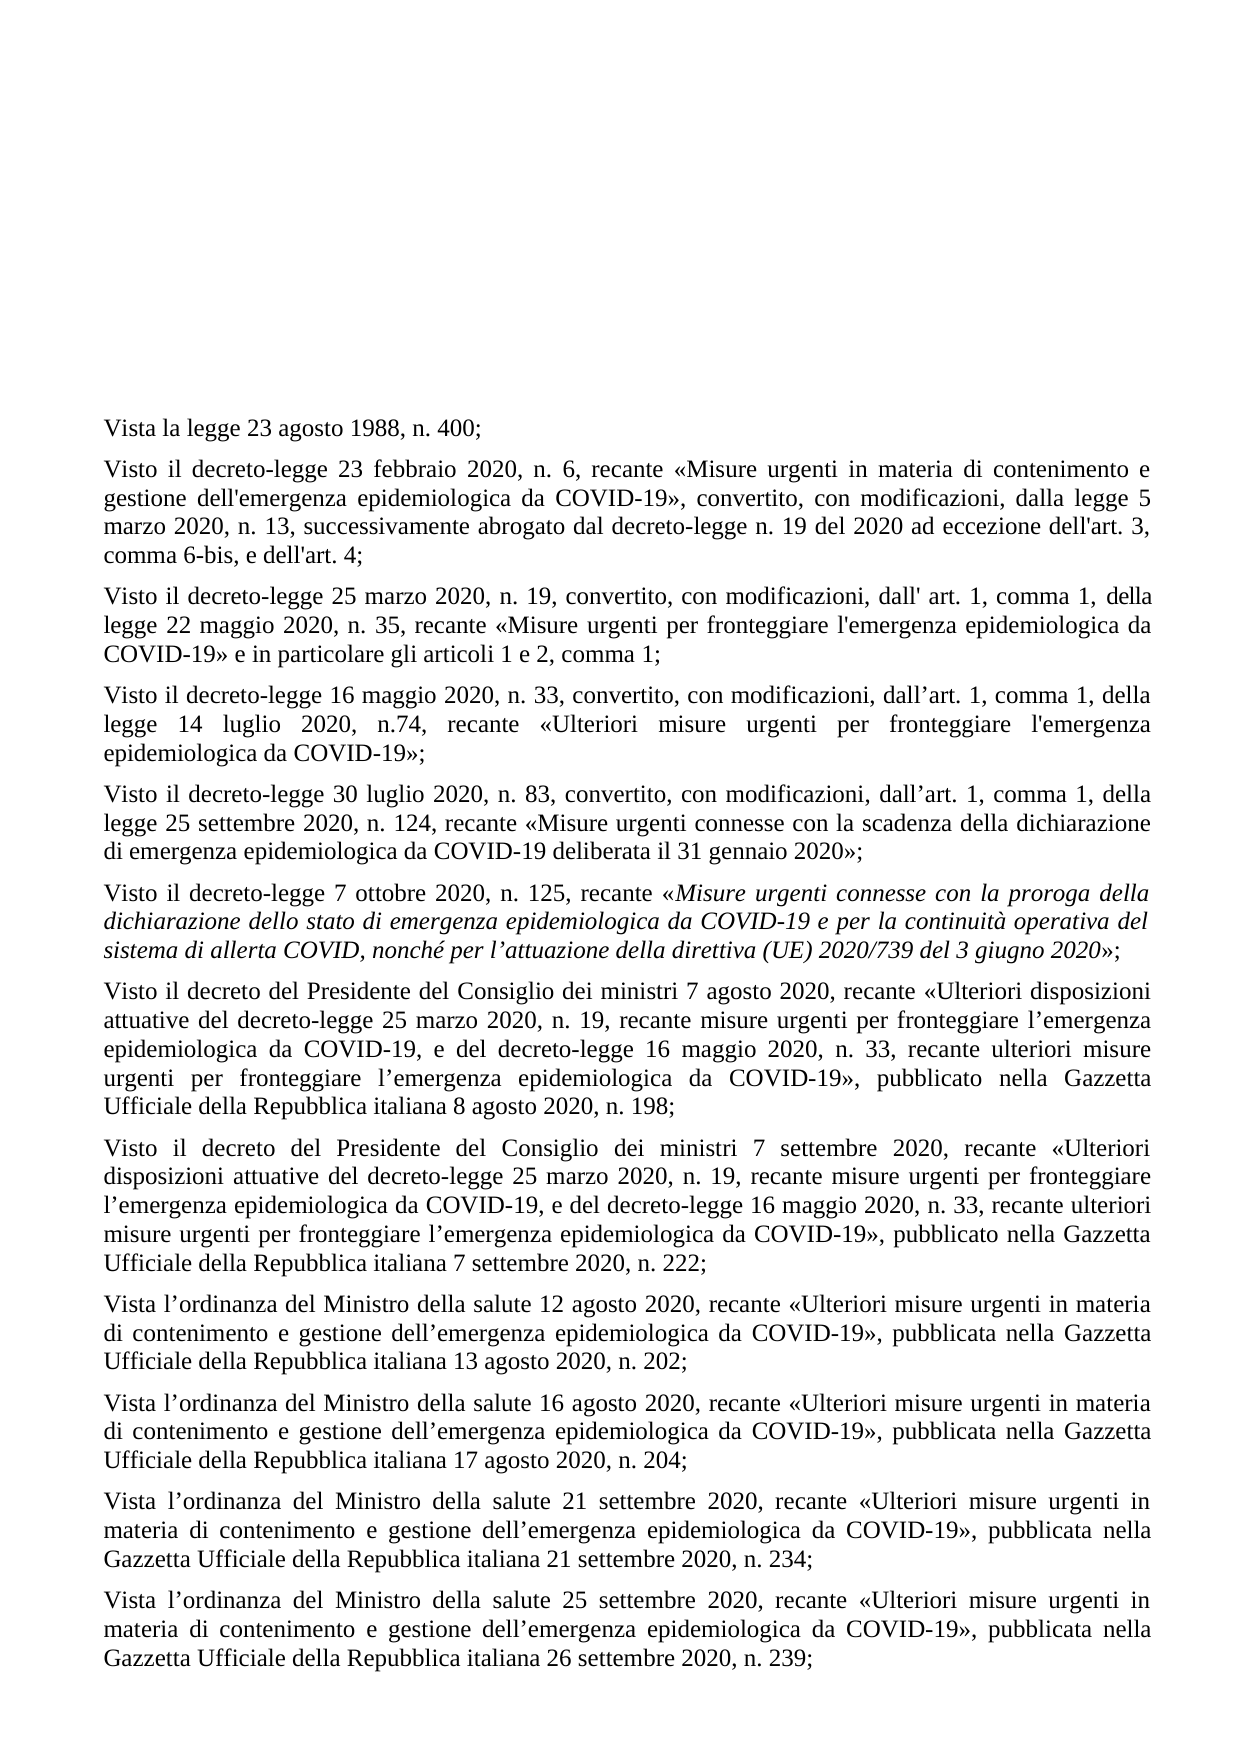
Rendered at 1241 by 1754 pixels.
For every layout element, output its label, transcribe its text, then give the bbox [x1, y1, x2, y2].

text Visto il decreto-legge 7 ottobre 2020, n. 125, recante «Misure urgenti connesse con la proroga della dichiarazione dello stato di emergenza epidemiologica da COVID-19 e per la continuità operativa del sistema di allerta COVID, nonché per l’attuazione della direttiva (UE) 2020/739 del 3 giugno 2020»; [103, 878, 1152, 964]
text Vista la legge 23 agosto 1988, n. 400; [103, 413, 1152, 441]
text Visto il decreto-legge 23 febbraio 2020, n. 6, recante «Misure urgenti in materia di contenimento e gestione dell'emergenza epidemiologica da COVID-19», convertito, con modificazioni, dalla legge 5 marzo 2020, n. 13, successivamente abrogato dal decreto-legge n. 19 del 2020 ad eccezione dell'art. 3, comma 6-bis, e dell'art. 4; [103, 454, 1152, 569]
text Visto il decreto del Presidente del Consiglio dei ministri 7 agosto 2020, recante «Ulteriori disposizioni attuative del decreto-legge 25 marzo 2020, n. 19, recante misure urgenti per fronteggiare l’emergenza epidemiologica da COVID-19, e del decreto-legge 16 maggio 2020, n. 33, recante ulteriori misure urgenti per fronteggiare l’emergenza epidemiologica da COVID-19», pubblicato nella Gazzetta Ufficiale della Repubblica italiana 8 agosto 2020, n. 198; [103, 976, 1152, 1120]
text Visto il decreto-legge 30 luglio 2020, n. 83, convertito, con modificazioni, dall’art. 1, comma 1, della legge 25 settembre 2020, n. 124, recante «Misure urgenti connesse con la scadenza della dichiarazione di emergenza epidemiologica da COVID-19 deliberata il 31 gennaio 2020»; [103, 779, 1152, 865]
text Vista l’ordinanza del Ministro della salute 25 settembre 2020, recante «Ulteriori misure urgenti in materia di contenimento e gestione dell’emergenza epidemiologica da COVID-19», pubblicata nella Gazzetta Ufficiale della Repubblica italiana 26 settembre 2020, n. 239; [103, 1585, 1152, 1671]
text Visto il decreto-legge 25 marzo 2020, n. 19, convertito, con modificazioni, dall' art. 1, comma 1, della legge 22 maggio 2020, n. 35, recante «Misure urgenti per fronteggiare l'emergenza epidemiologica da COVID-19» e in particolare gli articoli 1 e 2, comma 1; [103, 581, 1152, 668]
text Vista l’ordinanza del Ministro della salute 21 settembre 2020, recante «Ulteriori misure urgenti in materia di contenimento e gestione dell’emergenza epidemiologica da COVID-19», pubblicata nella Gazzetta Ufficiale della Repubblica italiana 21 settembre 2020, n. 234; [103, 1486, 1152, 1573]
text Visto il decreto-legge 16 maggio 2020, n. 33, convertito, con modificazioni, dall’art. 1, comma 1, della legge 14 luglio 2020, n.74, recante «Ulteriori misure urgenti per fronteggiare l'emergenza epidemiologica da COVID-19»; [103, 680, 1152, 766]
text Vista l’ordinanza del Ministro della salute 12 agosto 2020, recante «Ulteriori misure urgenti in materia di contenimento e gestione dell’emergenza epidemiologica da COVID-19», pubblicata nella Gazzetta Ufficiale della Repubblica italiana 13 agosto 2020, n. 202; [103, 1289, 1152, 1375]
text Vista l’ordinanza del Ministro della salute 16 agosto 2020, recante «Ulteriori misure urgenti in materia di contenimento e gestione dell’emergenza epidemiologica da COVID-19», pubblicata nella Gazzetta Ufficiale della Repubblica italiana 17 agosto 2020, n. 204; [103, 1388, 1152, 1474]
text Visto il decreto del Presidente del Consiglio dei ministri 7 settembre 2020, recante «Ulteriori disposizioni attuative del decreto-legge 25 marzo 2020, n. 19, recante misure urgenti per fronteggiare l’emergenza epidemiologica da COVID-19, e del decreto-legge 16 maggio 2020, n. 33, recante ulteriori misure urgenti per fronteggiare l’emergenza epidemiologica da COVID-19», pubblicato nella Gazzetta Ufficiale della Repubblica italiana 7 settembre 2020, n. 222; [103, 1133, 1152, 1276]
